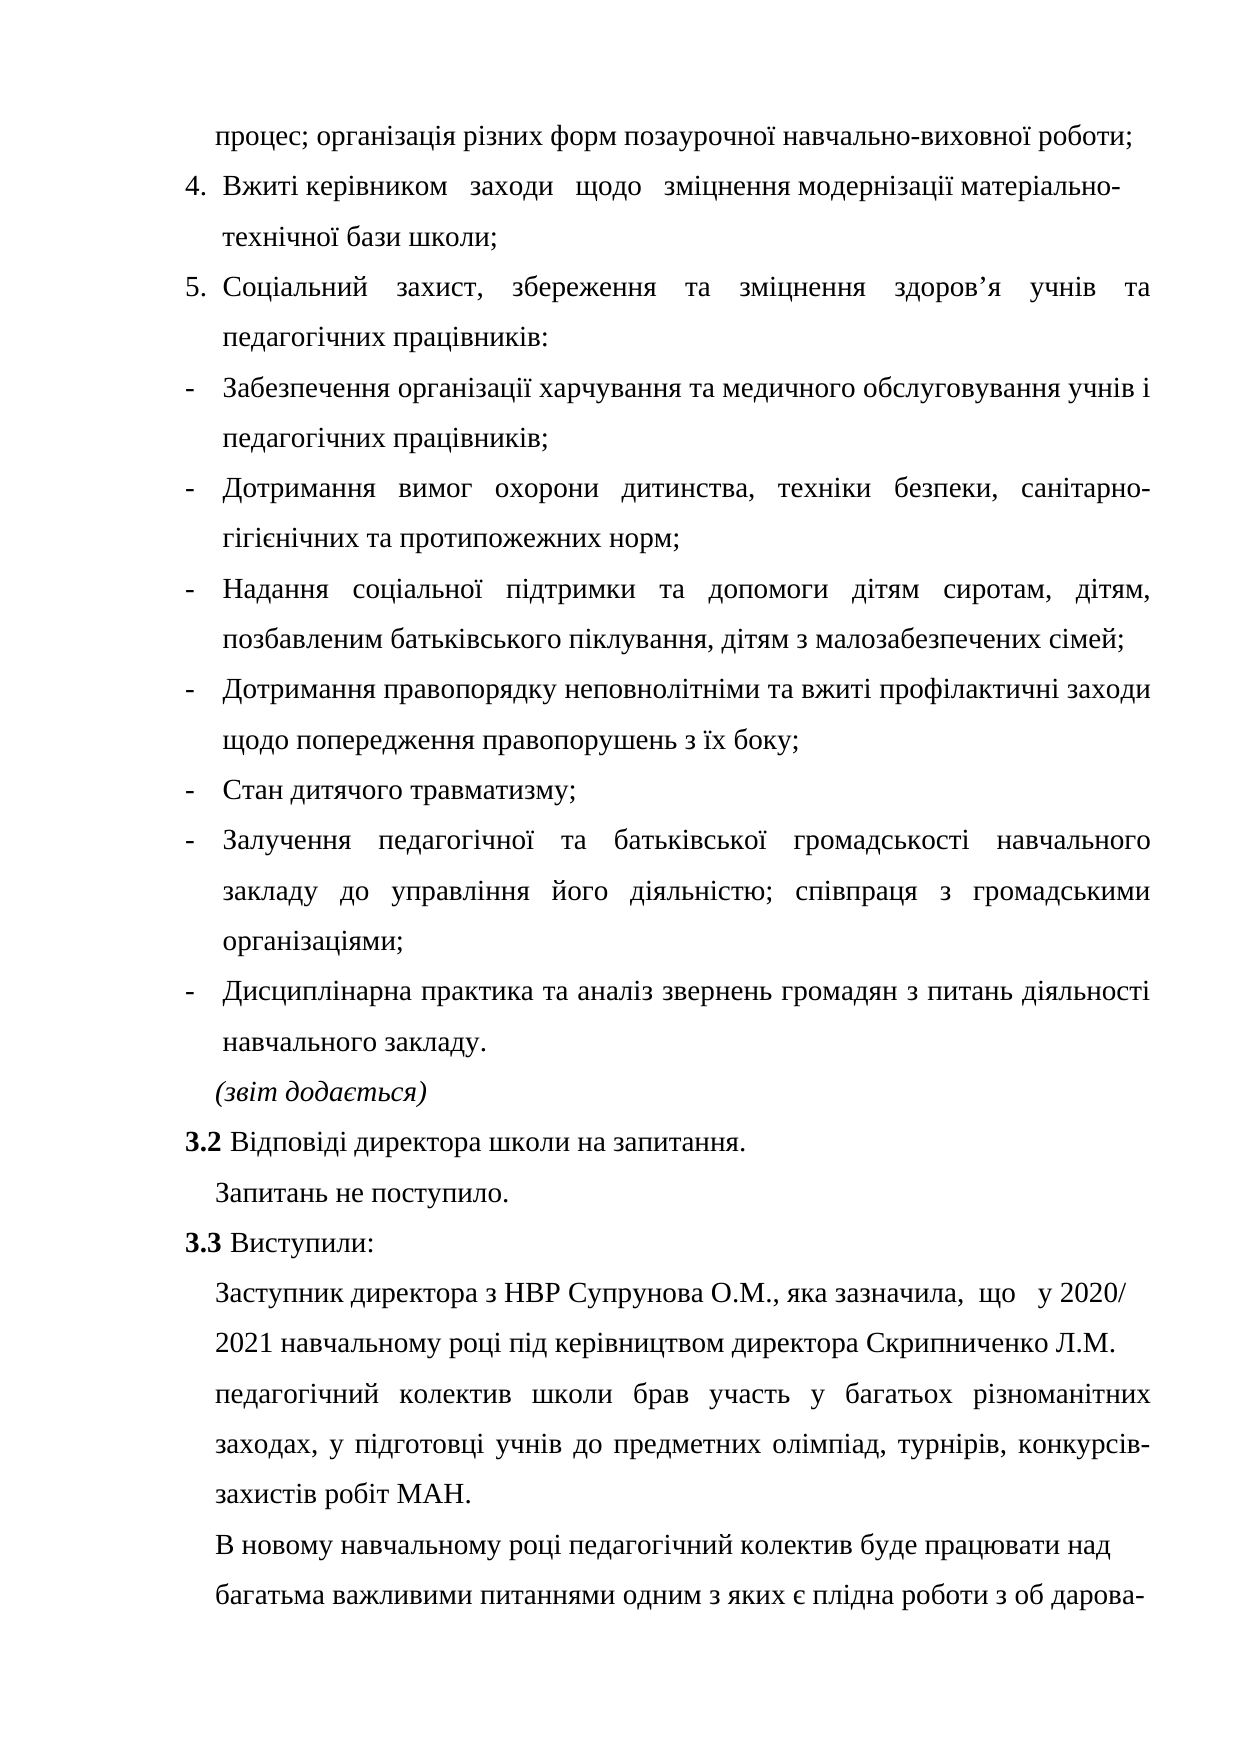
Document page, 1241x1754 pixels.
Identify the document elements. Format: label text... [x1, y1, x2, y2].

text процес; організація різних форм позаурочної навчально-виховної роботи; [215, 118, 1152, 152]
list Виступили: [185, 1225, 1152, 1258]
text педагогічний колектив школи брав участь у багатьох різноманітних заходах, у підготовці учнів до предметних олімпіад, турнірів, конкурсів-захистів робіт МАН. [215, 1376, 1152, 1510]
list Надання соціальної підтримки та допомоги дітям сиротам, дітям, позбавленим батьківського піклування, дітям з малозабезпечених сімей; [185, 571, 1152, 655]
list Дотримання правопорядку неповнолітніми та вжиті профілактичні заходи щодо попередження правопорушень з їх боку; [185, 672, 1152, 755]
list Дисциплінарна практика та аналіз звернень громадян з питань діяльності навчального закладу. [185, 973, 1152, 1057]
list Соціальний захист, збереження та зміцнення здоров’я учнів та педагогічних працівників: [185, 269, 1152, 353]
list Вжиті керівником заходи щодо зміцнення модернізації матеріально- [185, 168, 1152, 202]
list Відповіді директора школи на запитання. [185, 1124, 1152, 1158]
text технічної бази школи; [215, 219, 1152, 252]
list Дотримання вимог охорони дитинства, техніки безпеки, санітарно- гігієнічних та протипожежних норм; [185, 470, 1152, 554]
text (звіт додається) [215, 1074, 1152, 1108]
list Стан дитячого травматизму; [185, 772, 1152, 806]
list Забезпечення організації харчування та медичного обслуговування учнів і педагогічних працівників; [185, 370, 1152, 453]
text Запитань не поступило. [215, 1175, 1152, 1208]
text Заступник директора з НВР Супрунова О.М., яка зазначила, що у 2020/ [193, 1275, 1152, 1309]
list Залучення педагогічної та батьківської громадськості навчального закладу до управління його діяльністю; співпраця з громадськими організаціями; [185, 822, 1152, 957]
text багатьма важливими питаннями одним з яких є плідна роботи з об дарова- [215, 1577, 1152, 1611]
text 2021 навчальному році під керівництвом директора Скрипниченко Л.М. [215, 1326, 1152, 1359]
text В новому навчальному році педагогічний колектив буде працювати над [215, 1527, 1152, 1560]
